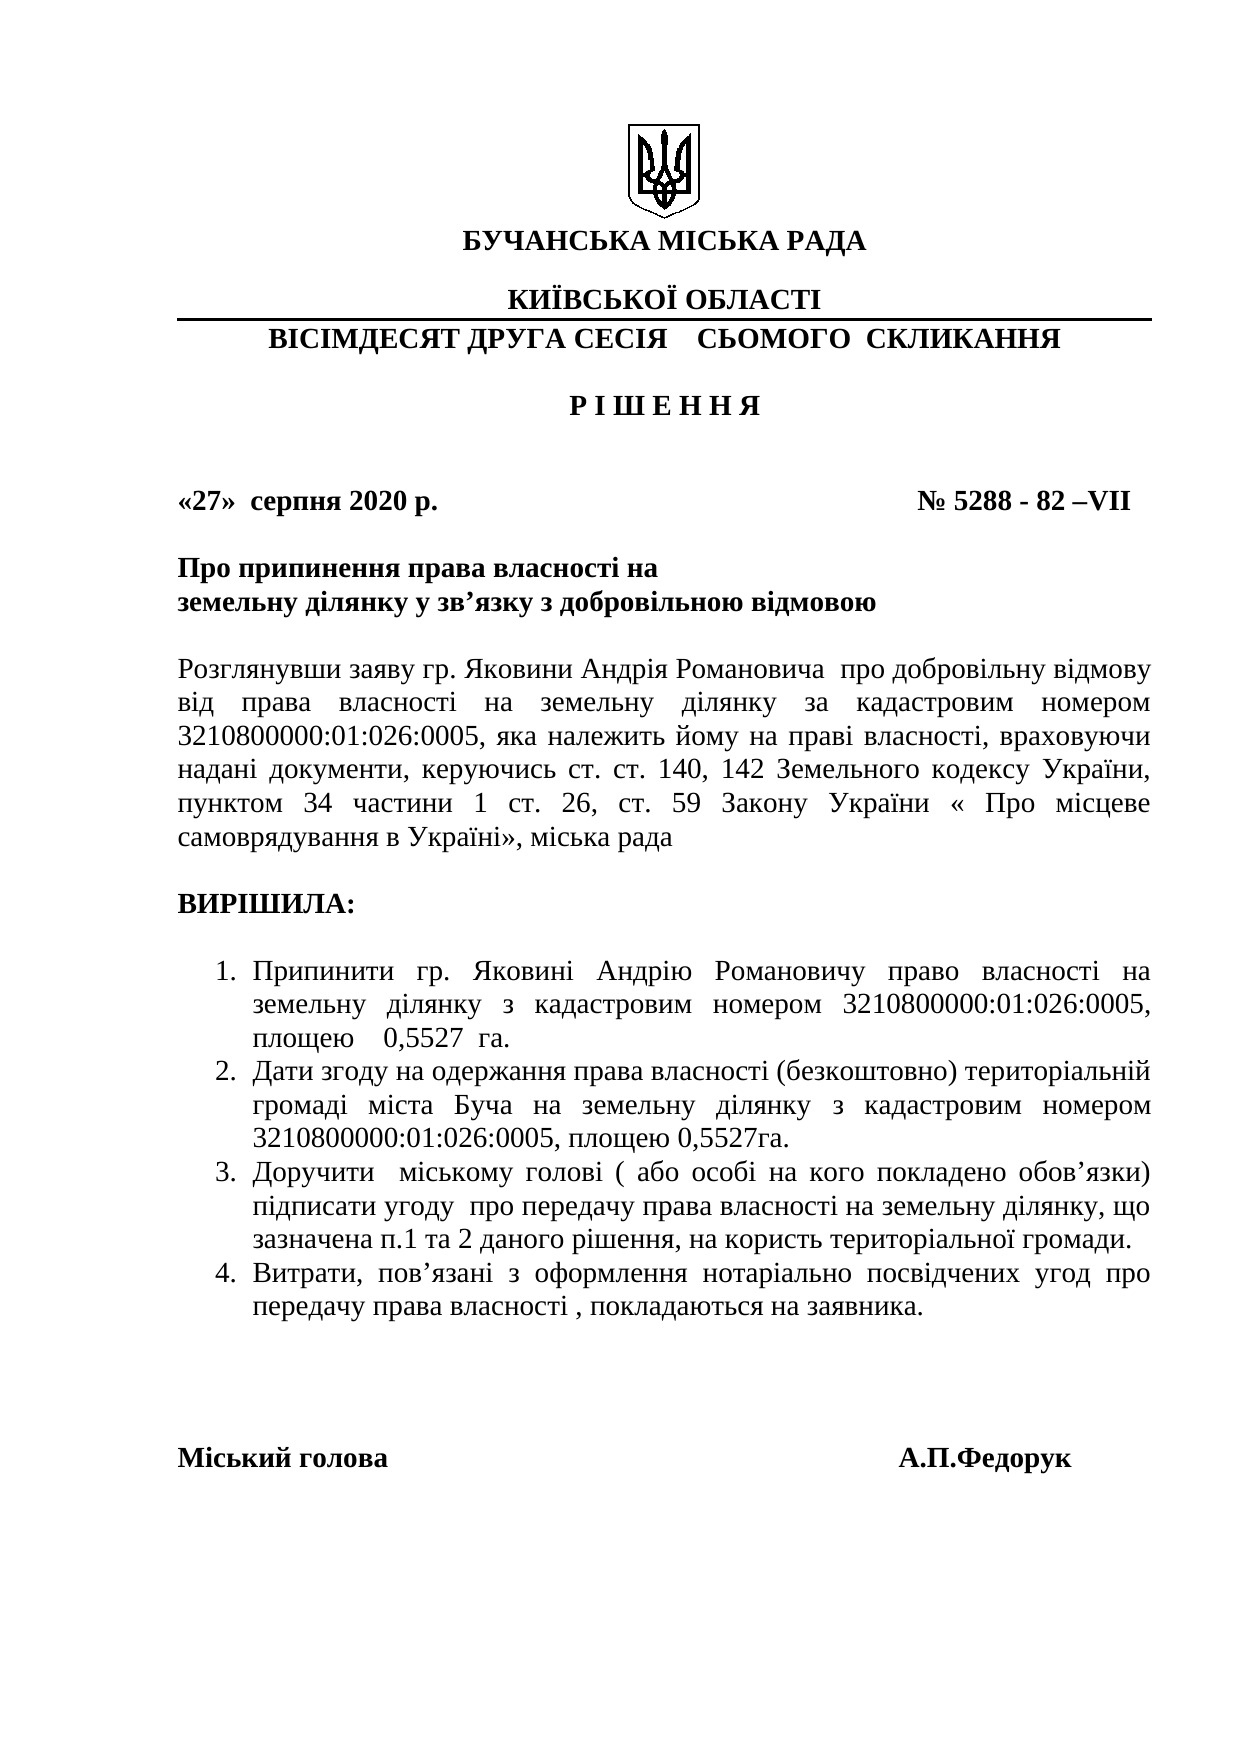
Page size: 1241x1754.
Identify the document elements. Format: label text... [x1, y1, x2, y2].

text «27» серпня 2020 р. № 5288 - 82 –VІІ [177, 483, 1152, 517]
list Доручити міському голові ( або особі на кого покладено обов’язки) підписати угоду про передачу права власності на земельну ділянку, що зазначена п.1 та 2 даного рішення, на користь територіальної громади. [215, 1154, 1152, 1255]
list Витрати, пов’язані з оформлення нотаріально посвідчених угод про передачу права власності , покладаються на заявника. [215, 1255, 1152, 1322]
text Р І Ш Е Н Н Я [177, 388, 1152, 422]
text Про припинення права власності на [177, 550, 1152, 584]
text ВИРІШИЛА: [177, 886, 1152, 919]
text КИЇВСЬКОЇ ОБЛАСТІ [177, 282, 1152, 318]
list Припинити гр. Яковині Андрію Романовичу право власності на земельну ділянку з кадастровим номером 3210800000:01:026:0005, площею 0,5527 га. [215, 953, 1152, 1053]
text Міський голова А.П.Федорук [177, 1441, 1152, 1474]
list Дати згоду на одержання права власності (безкоштовно) територіальній громаді міста Буча на земельну ділянку з кадастровим номером 3210800000:01:026:0005, площею 0,5527га. [215, 1053, 1152, 1154]
text БУЧАНСЬКА МІСЬКА РАДА [177, 223, 1152, 256]
text Розглянувши заяву гр. Яковини Андрія Романовича про добровільну відмову від права власності на земельну ділянку за кадастровим номером 3210800000:01:026:0005, яка належить йому на праві власності, враховуючи надані документи, керуючись ст. ст. 140, 142 Земельного кодексу України, пунктом 34 частини 1 ст. 26, ст. 59 Закону України « Про місцеве самоврядування в Україні», міська рада [177, 651, 1152, 852]
text ВІСІМДЕСЯТ ДРУГА СЕСІЯ СЬОМОГО СКЛИКАННЯ [177, 321, 1152, 354]
text земельну ділянку у зв’язку з добровільною відмовою [177, 584, 1152, 617]
